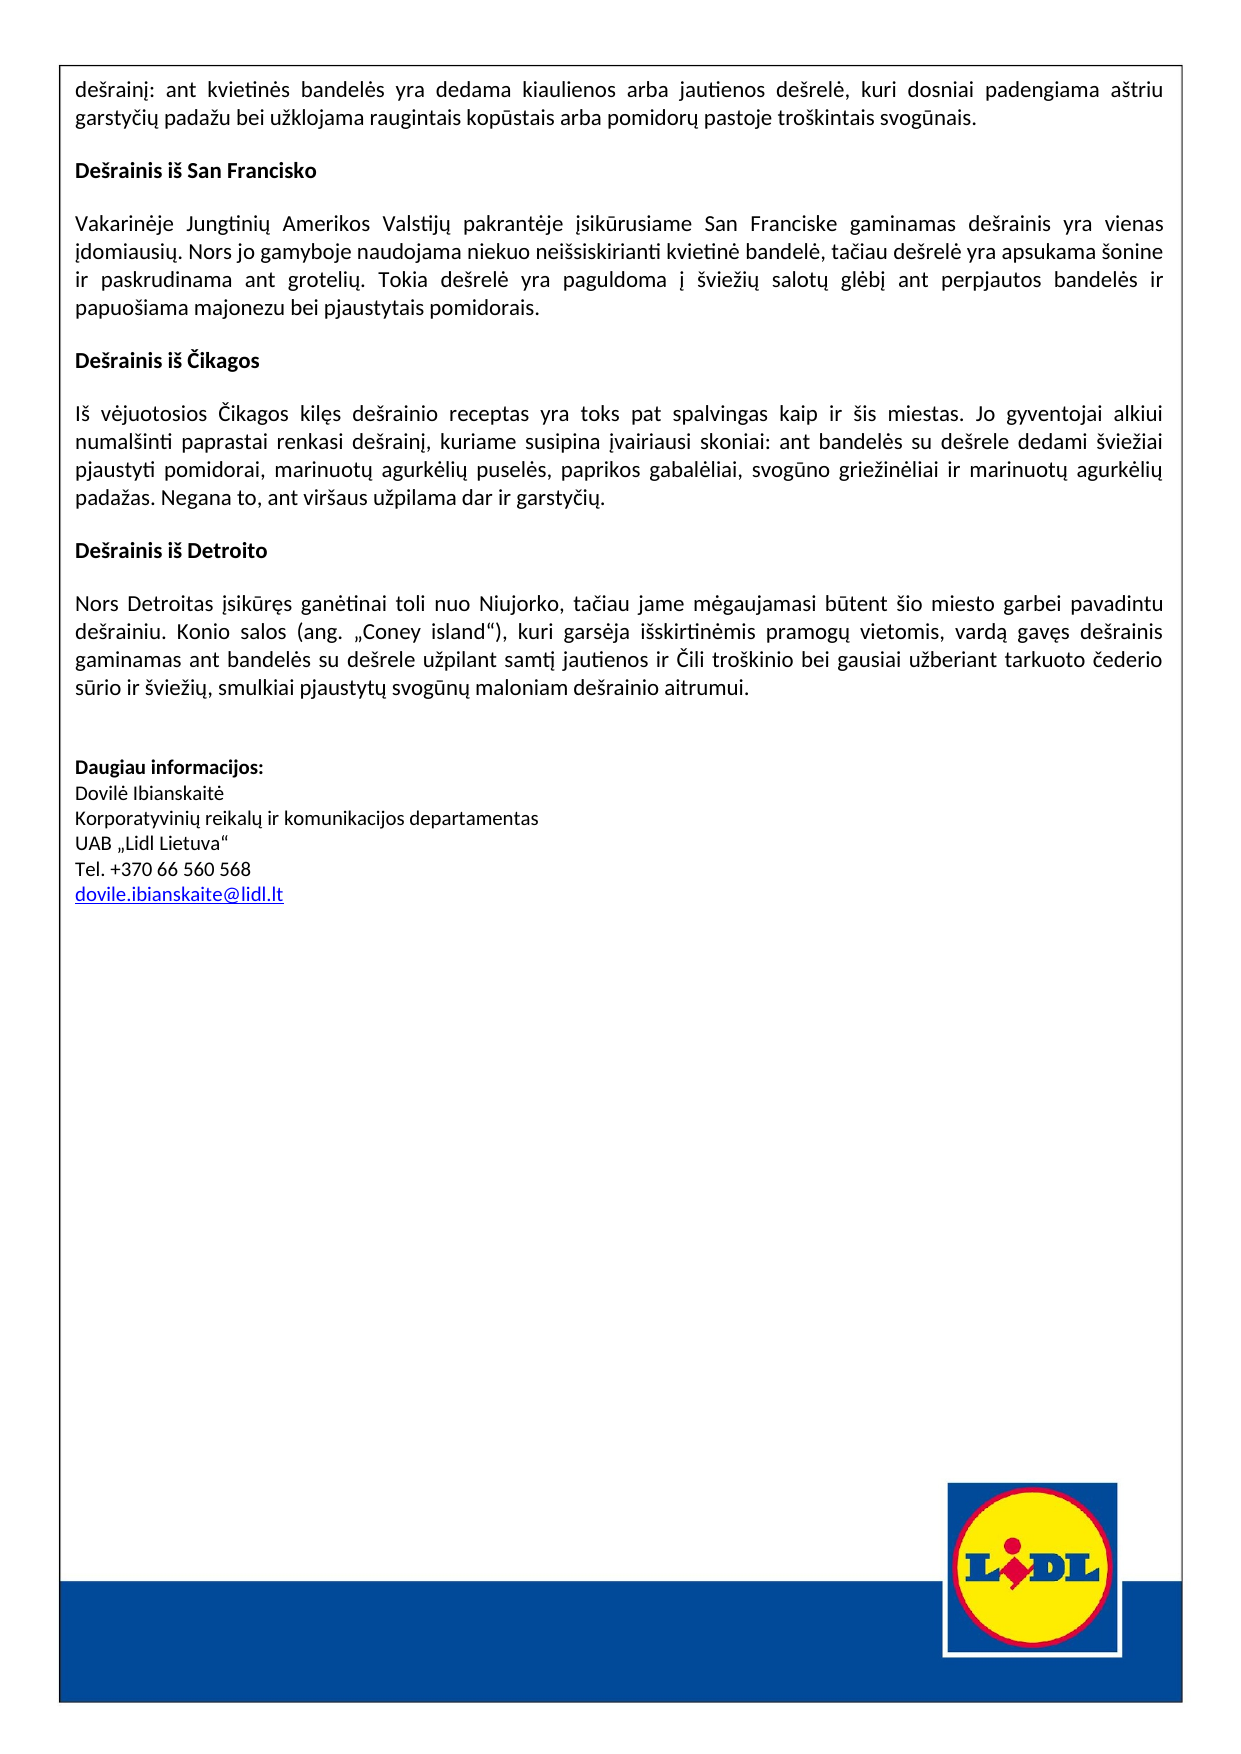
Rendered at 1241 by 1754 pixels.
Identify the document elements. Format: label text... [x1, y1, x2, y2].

text Dešrainis iš Čikagos [75, 346, 1165, 374]
text Dovilė Ibianskaitė [75, 780, 1165, 805]
text Dešrainis iš San Francisko [75, 156, 1165, 184]
text Dešrainis iš Detroito [75, 536, 1165, 564]
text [75, 75, 1165, 131]
text Nors Detroitas įsikūręs ganėtinai toli nuo Niujorko, tačiau jame mėgaujamasi būtent šio miesto garbei pavadintu dešrainiu. Konio salos (ang. „Coney island“), kuri garsėja išskirtinėmis pramogų vietomis, vardą gavęs dešrainis gaminamas ant bandelės su dešrele užpilant samtį jautienos ir Čili troškinio bei gausiai užberiant tarkuoto čederio sūrio ir šviežių, smulkiai pjaustytų svogūnų maloniam dešrainio aitrumui. [75, 589, 1165, 701]
text Korporatyvinių reikalų ir komunikacijos departamentas [75, 805, 1165, 831]
text Daugiau informacijos: [75, 754, 1165, 780]
picture [0, 6, 1241, 1754]
text UAB „Lidl Lietuva“ [75, 831, 1165, 856]
text dovile.ibianskaite@lidl.lt [75, 881, 1165, 907]
text Vakarinėje Jungtinių Amerikos Valstijų pakrantėje įsikūrusiame San Franciske gaminamas dešrainis yra vienas įdomiausių. Nors jo gamyboje naudojama niekuo neišsiskirianti kvietinė bandelė, tačiau dešrelė yra apsukama šonine ir paskrudinama ant grotelių. Tokia dešrelė yra paguldoma į šviežių salotų glėbį ant perpjautos bandelės ir papuošiama majonezu bei pjaustytais pomidorais. [75, 209, 1165, 321]
text Tel. +370 66 560 568 [75, 856, 1165, 881]
text Iš vėjuotosios Čikagos kilęs dešrainio receptas yra toks pat spalvingas kaip ir šis miestas. Jo gyventojai alkiui numalšinti paprastai renkasi dešrainį, kuriame susipina įvairiausi skoniai: ant bandelės su dešrele dedami šviežiai pjaustyti pomidorai, marinuotų agurkėlių puselės, paprikos gabalėliai, svogūno griežinėliai ir marinuotų agurkėlių padažas. Negana to, ant viršaus užpilama dar ir garstyčių. [75, 399, 1165, 511]
